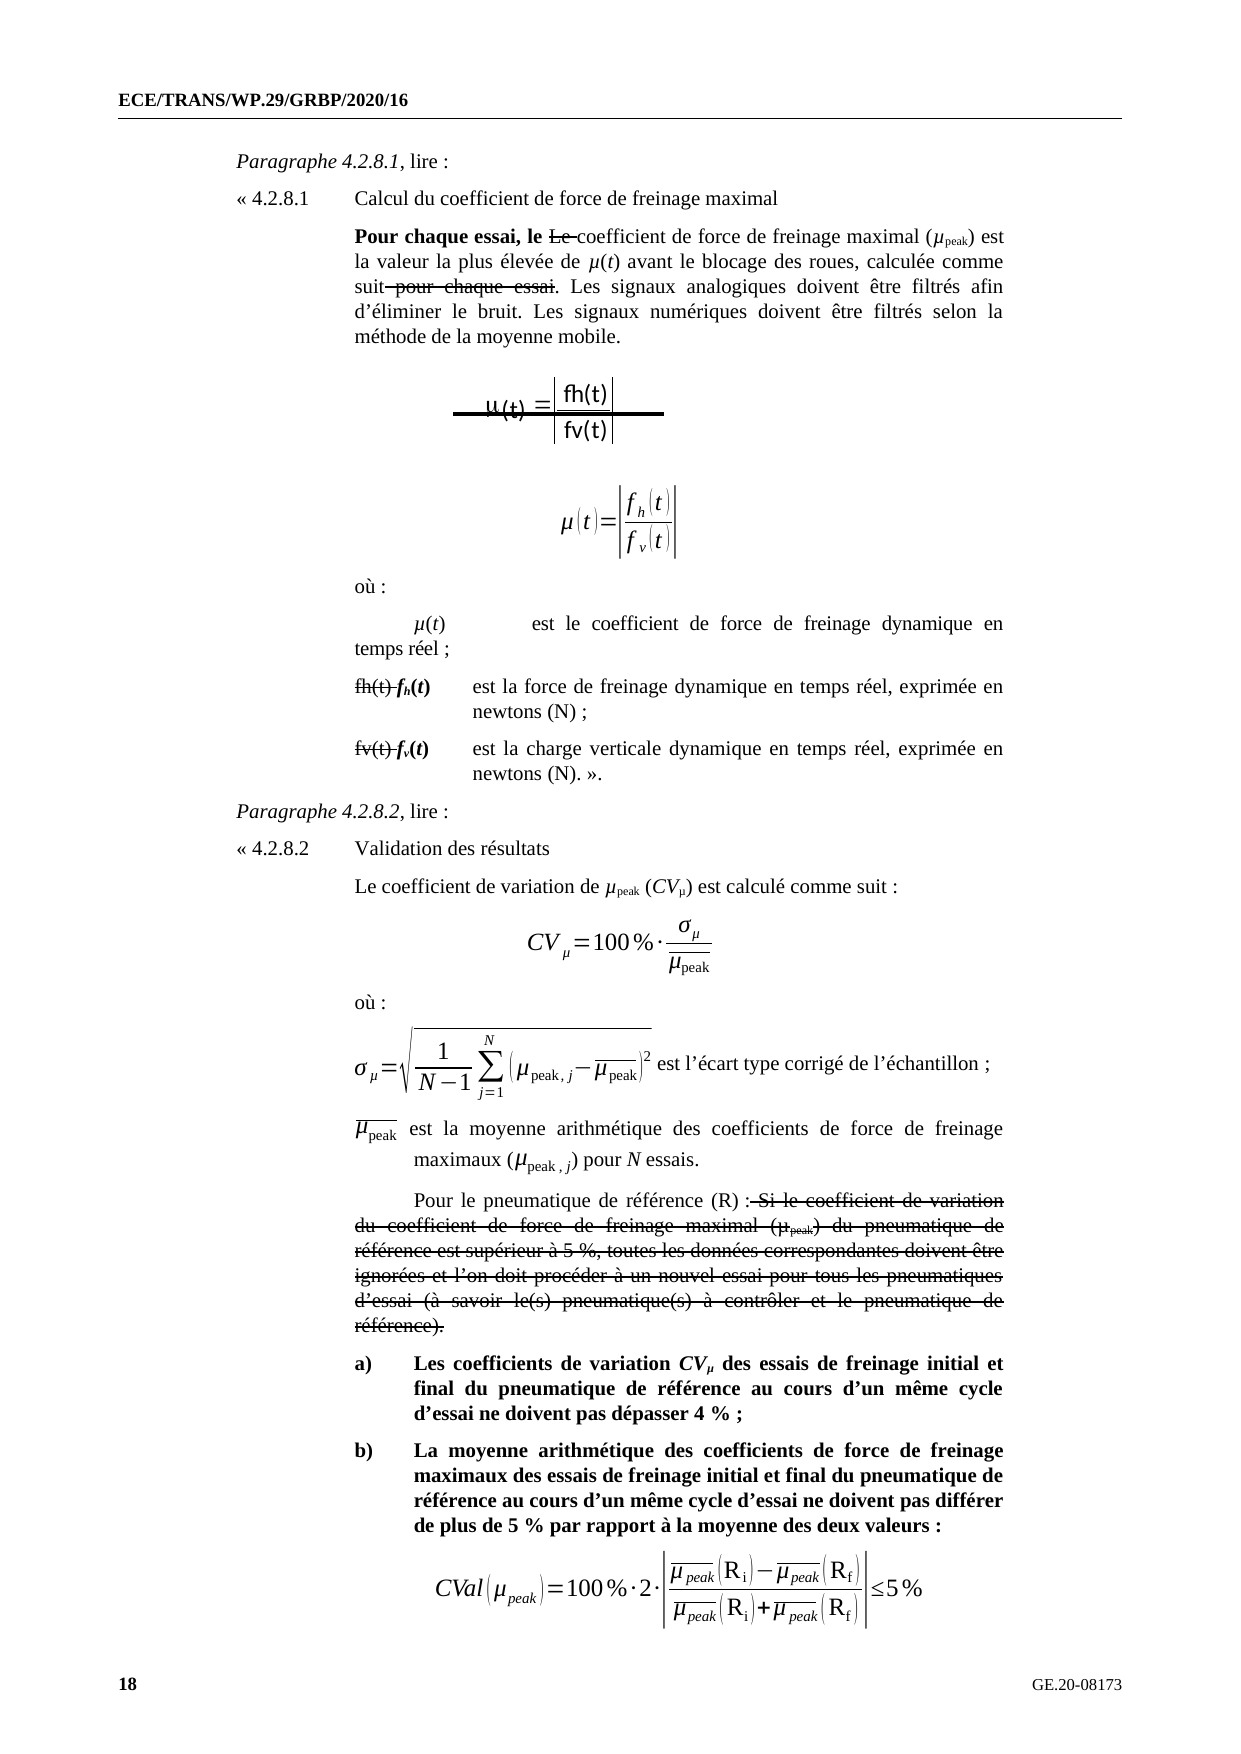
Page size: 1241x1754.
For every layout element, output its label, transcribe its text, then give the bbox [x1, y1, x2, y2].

text « 4.2.8.1 Calcul du coefficient de force de freinage maximal [236, 185, 1004, 210]
text Pour le pneumatique de référence (R) : Si le coefficient de variation du coefficient de force de freinage maximal (µpeak) du pneumatique de référence est supérieur à 5 %, toutes les données correspondantes doivent être ignorées et l’on doit procéder à un nouvel essai pour tous les pneumatiques d’essai (à savoir le(s) pneumatique(s) à contrôler et le pneumatique de référence). [354, 1252, 1004, 1301]
text fh(t) fh(t) est la force de freinage dynamique en temps réel, exprimée en newtons (N) ; [354, 673, 1004, 723]
text où : [354, 573, 1004, 598]
text Le coefficient de variation de µpeak (CVµ) est calculé comme suit : [354, 873, 1004, 898]
text Paragraphe 4.2.8.1, lire : [236, 148, 1004, 173]
text est la moyenne arithmétique des coefficients de force de freinage maximaux () pour N essais. [354, 1112, 1004, 1175]
text « 4.2.8.2 Validation des résultats [236, 835, 1004, 860]
text est l’écart type corrigé de l’échantillon ; [354, 1027, 1004, 1100]
text où : [354, 989, 1004, 1014]
text Pour le pneumatique de référence (R) : Si le coefficient de variation du coefficient de force de freinage maximal (µpeak) du pneumatique de référence est supérieur à 5 %, toutes les données correspondantes doivent être ignorées et l’on doit procéder à un nouvel essai pour tous les pneumatiques d’essai (à savoir le(s) pneumatique(s) à contrôler et le pneumatique de référence). [354, 1302, 1004, 1337]
text fv(t) fv(t) est la charge verticale dynamique en temps réel, exprimée en newtons (N). ». [354, 735, 1004, 785]
text b) La moyenne arithmétique des coefficients de force de freinage maximaux des essais de freinage initial et final du pneumatique de référence au cours d’un même cycle d’essai ne doivent pas différer de plus de 5 % par rapport à la moyenne des deux valeurs : [354, 1437, 1004, 1537]
text a) Les coefficients de variation CVµ des essais de freinage initial et final du pneumatique de référence au cours d’un même cycle d’essai ne doivent pas dépasser 4 % ; [354, 1350, 1004, 1425]
text Pour le pneumatique de référence (R) : Si le coefficient de variation du coefficient de force de freinage maximal (µpeak) du pneumatique de référence est supérieur à 5 %, toutes les données correspondantes doivent être ignorées et l’on doit procéder à un nouvel essai pour tous les pneumatiques d’essai (à savoir le(s) pneumatique(s) à contrôler et le pneumatique de référence). [354, 1187, 1004, 1251]
text Pour chaque essai, le Le coefficient de force de freinage maximal (µpeak) est la valeur la plus élevée de µ(t) avant le blocage des roues, calculée comme suit pour chaque essai. Les signaux analogiques doivent être filtrés afin d’éliminer le bruit. Les signaux numériques doivent être filtrés selon la méthode de la moyenne mobile. [354, 223, 1004, 348]
text Paragraphe 4.2.8.2, lire : [236, 798, 1004, 823]
text µ(t) est le coefficient de force de freinage dynamique en temps réel ; [354, 610, 1004, 660]
